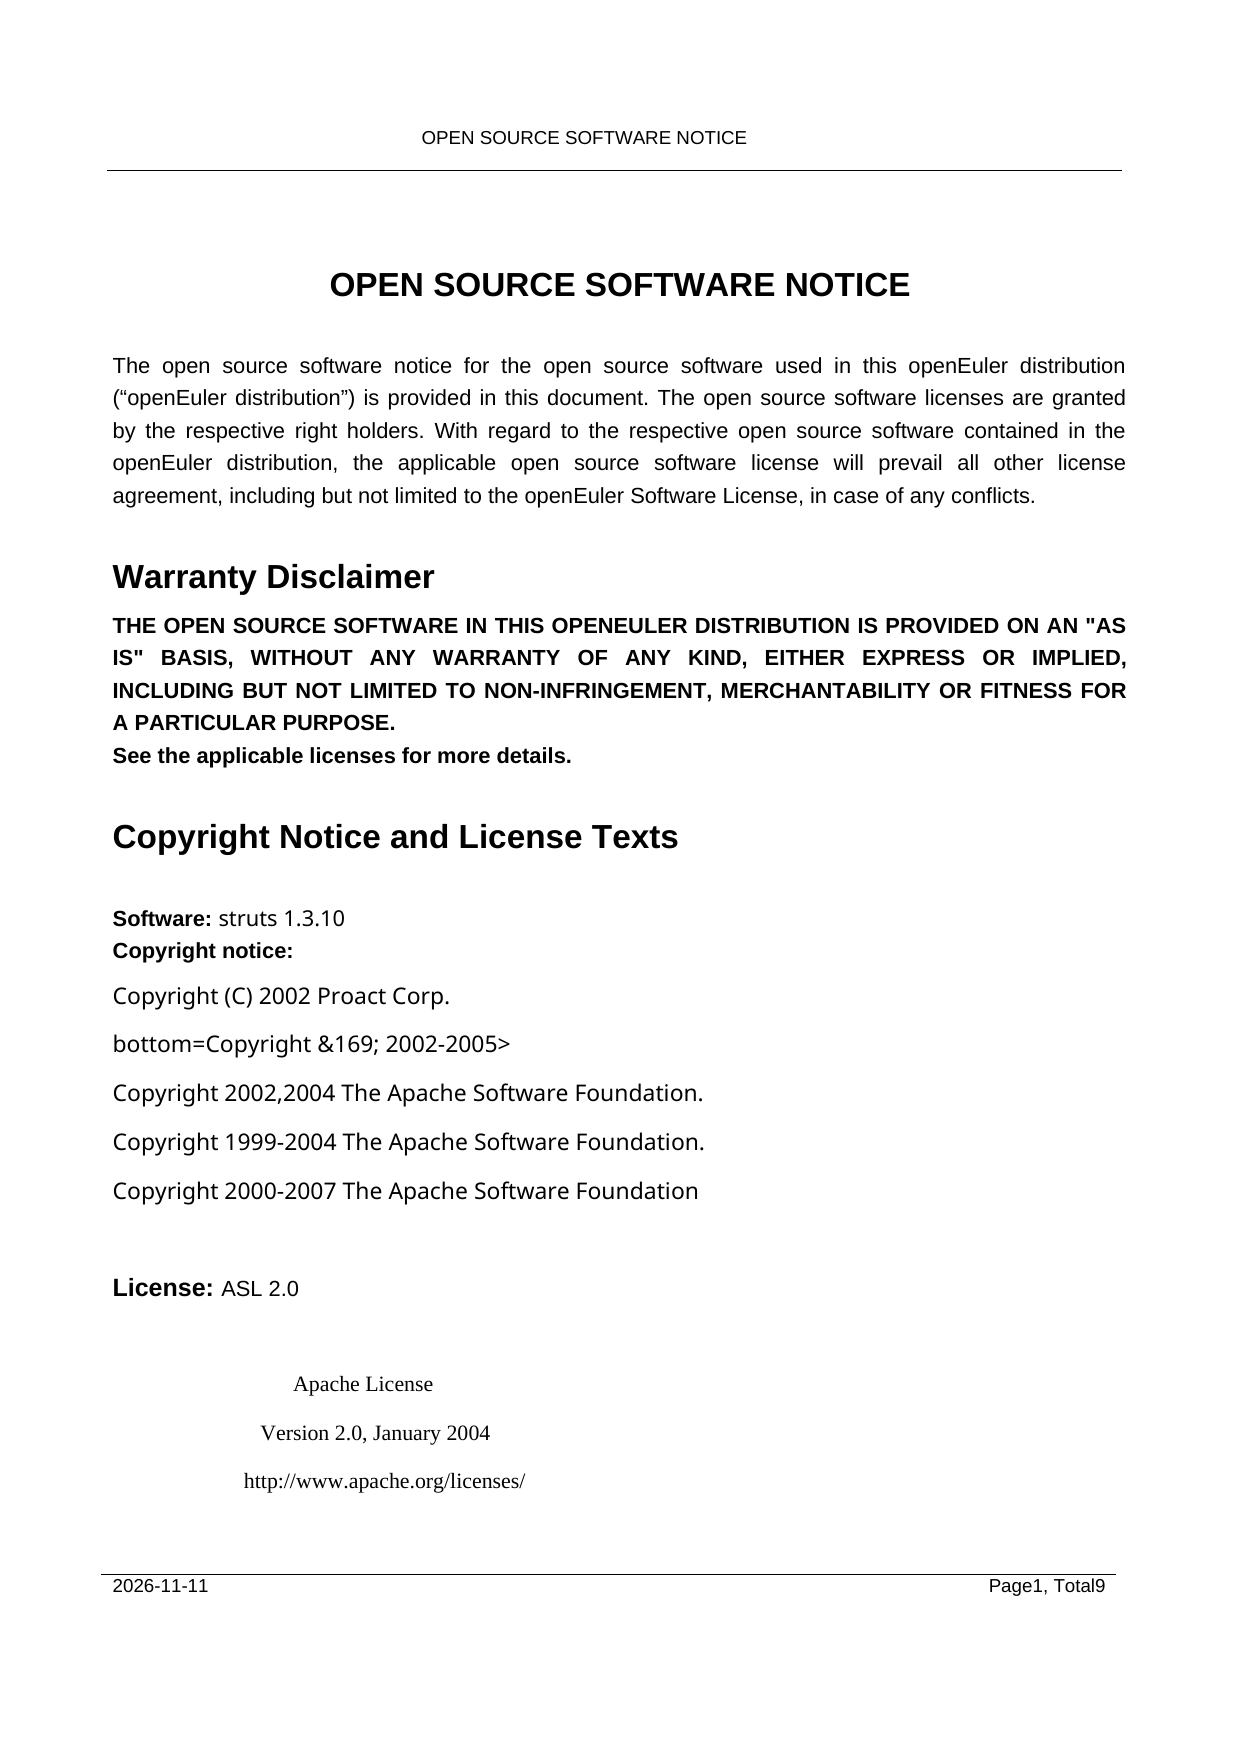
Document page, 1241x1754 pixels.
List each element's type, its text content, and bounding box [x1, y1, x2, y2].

text Copyright notice: [112, 934, 1128, 966]
text OPEN SOURCE SOFTWARE NOTICE [112, 251, 1128, 316]
text Copyright Notice and License Texts [112, 804, 1128, 869]
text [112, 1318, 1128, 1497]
text Copyright (C) 2002 Proact Corp. bottom=Copyright &169; 2002-2005> Copyright 2002,2004 The Apache Software Foundation. Copyright 1999-2004 The Apache Software Foundation. Copyright 2000-2007 The Apache Software Foundation [112, 979, 1128, 1255]
text THE OPEN SOURCE SOFTWARE IN THIS OPENEULER DISTRIBUTION IS PROVIDED ON AN "AS IS" BASIS, WITHOUT ANY WARRANTY OF ANY KIND, EITHER EXPRESS OR IMPLIED, INCLUDING BUT NOT LIMITED TO NON-INFRINGEMENT, MERCHANTABILITY OR FITNESS FOR A PARTICULAR PURPOSE. See the applicable licenses for more details. [112, 609, 1128, 771]
text License: ASL 2.0 [112, 1272, 1128, 1304]
text Software: struts 1.3.10 [112, 901, 1128, 934]
text The open source software notice for the open source software used in this openEuler distribution (“openEuler distribution”) is provided in this document. The open source software licenses are granted by the respective right holders. With regard to the respective open source software contained in the openEuler distribution, the applicable open source software license will prevail all other license agreement, including but not limited to the openEuler Software License, in case of any conflicts. [112, 349, 1128, 511]
text Warranty Disclaimer [112, 544, 1128, 609]
